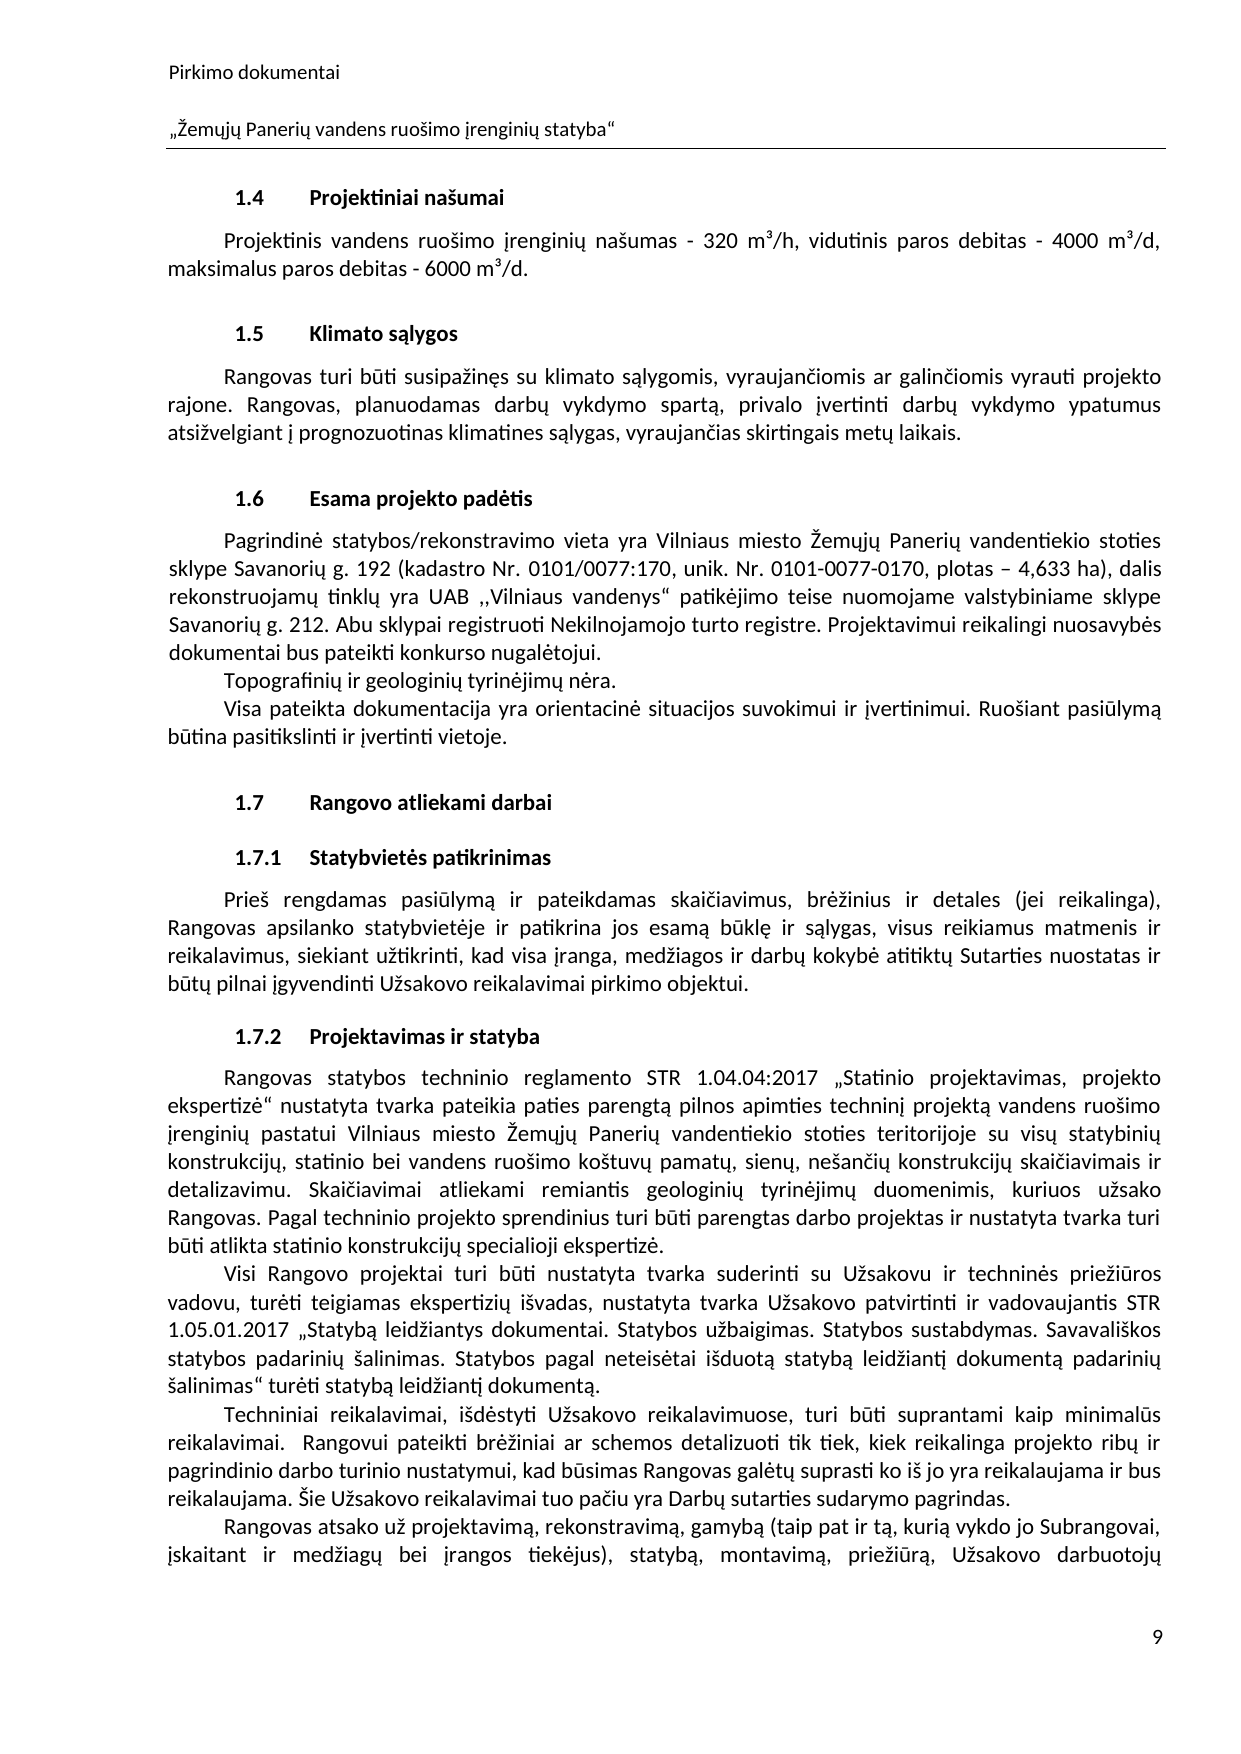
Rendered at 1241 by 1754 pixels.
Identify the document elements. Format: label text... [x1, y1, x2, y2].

subtitle Esama projekto padėtis [234, 484, 1163, 512]
text Rangovas statybos techninio reglamento STR 1.04.04:2017 „Statinio projektavimas, projekto ekspertizė“ nustatyta tvarka pateikia paties parengtą pilnos apimties techninį projektą vandens ruošimo įrenginių pastatui Vilniaus miesto Žemųjų Panerių vandentiekio stoties teritorijoje su visų statybinių konstrukcijų, statinio bei vandens ruošimo koštuvų pamatų, sienų, nešančių konstrukcijų skaičiavimais ir detalizavimu. Skaičiavimai atliekami remiantis geologinių tyrinėjimų duomenimis, kuriuos užsako Rangovas. Pagal techninio projekto sprendinius turi būti parengtas darbo projektas ir nustatyta tvarka turi būti atlikta statinio konstrukcijų specialioji ekspertizė. [167, 1063, 1163, 1259]
text Topografinių ir geologinių tyrinėjimų nėra. [168, 666, 1163, 694]
text Pagrindinė statybos/rekonstravimo vieta yra Vilniaus miesto Žemųjų Panerių vandentiekio stoties sklype Savanorių g. 192 (kadastro Nr. 0101/0077:170, unik. Nr. 0101-0077-0170, plotas – 4,633 ha), dalis rekonstruojamų tinklų yra UAB ,,Vilniaus vandenys“ patikėjimo teise nuomojame valstybiniame sklype Savanorių g. 212. Abu sklypai registruoti Nekilnojamojo turto registre. Projektavimui reikalingi nuosavybės dokumentai bus pateikti konkurso nugalėtojui. [169, 526, 1163, 666]
subtitle Projektiniai našumai [234, 183, 1163, 211]
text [167, 1512, 1163, 1568]
subtitle Rangovo atliekami darbai [234, 788, 1163, 816]
subtitle Klimato sąlygos [234, 319, 1163, 347]
subtitle Statybvietės patikrinimas [234, 843, 1163, 871]
text Techniniai reikalavimai, išdėstyti Užsakovo reikalavimuose, turi būti suprantami kaip minimalūs reikalavimai. Rangovui pateikti brėžiniai ar schemos detalizuoti tik tiek, kiek reikalinga projekto ribų ir pagrindinio darbo turinio nustatymui, kad būsimas Rangovas galėtų suprasti ko iš jo yra reikalaujama ir bus reikalaujama. Šie Užsakovo reikalavimai tuo pačiu yra Darbų sutarties sudarymo pagrindas. [167, 1400, 1163, 1512]
text Visa pateikta dokumentacija yra orientacinė situacijos suvokimui ir įvertinimui. Ruošiant pasiūlymą būtina pasitikslinti ir įvertinti vietoje. [167, 694, 1163, 751]
text Prieš rengdamas pasiūlymą ir pateikdamas skaičiavimus, brėžinius ir detales (jei reikalinga), Rangovas apsilanko statybvietėje ir patikrina jos esamą būklę ir sąlygas, visus reikiamus matmenis ir reikalavimus, siekiant užtikrinti, kad visa įranga, medžiagos ir darbų kokybė atitiktų Sutarties nuostatas ir būtų pilnai įgyvendinti Užsakovo reikalavimai pirkimo objektui. [167, 885, 1163, 997]
text Rangovas turi būti susipažinęs su klimato sąlygomis, vyraujančiomis ar galinčiomis vyrauti projekto rajone. Rangovas, planuodamas darbų vykdymo spartą, privalo įvertinti darbų vykdymo ypatumus atsižvelgiant į prognozuotinas klimatines sąlygas, vyraujančias skirtingais metų laikais. [167, 362, 1163, 446]
text Visi Rangovo projektai turi būti nustatyta tvarka suderinti su Užsakovu ir techninės priežiūros vadovu, turėti teigiamas ekspertizių išvadas, nustatyta tvarka Užsakovo patvirtinti ir vadovaujantis STR 1.05.01.2017 „Statybą leidžiantys dokumentai. Statybos užbaigimas. Statybos sustabdymas. Savavališkos statybos padarinių šalinimas. Statybos pagal neteisėtai išduotą statybą leidžiantį dokumentą padarinių šalinimas“ turėti statybą leidžiantį dokumentą. [167, 1259, 1163, 1400]
subtitle Projektavimas ir statyba [234, 1022, 1163, 1050]
text Projektinis vandens ruošimo įrenginių našumas - 320 m³/h, vidutinis paros debitas - 4000 m³/d, maksimalus paros debitas - 6000 m³/d. [167, 226, 1163, 282]
